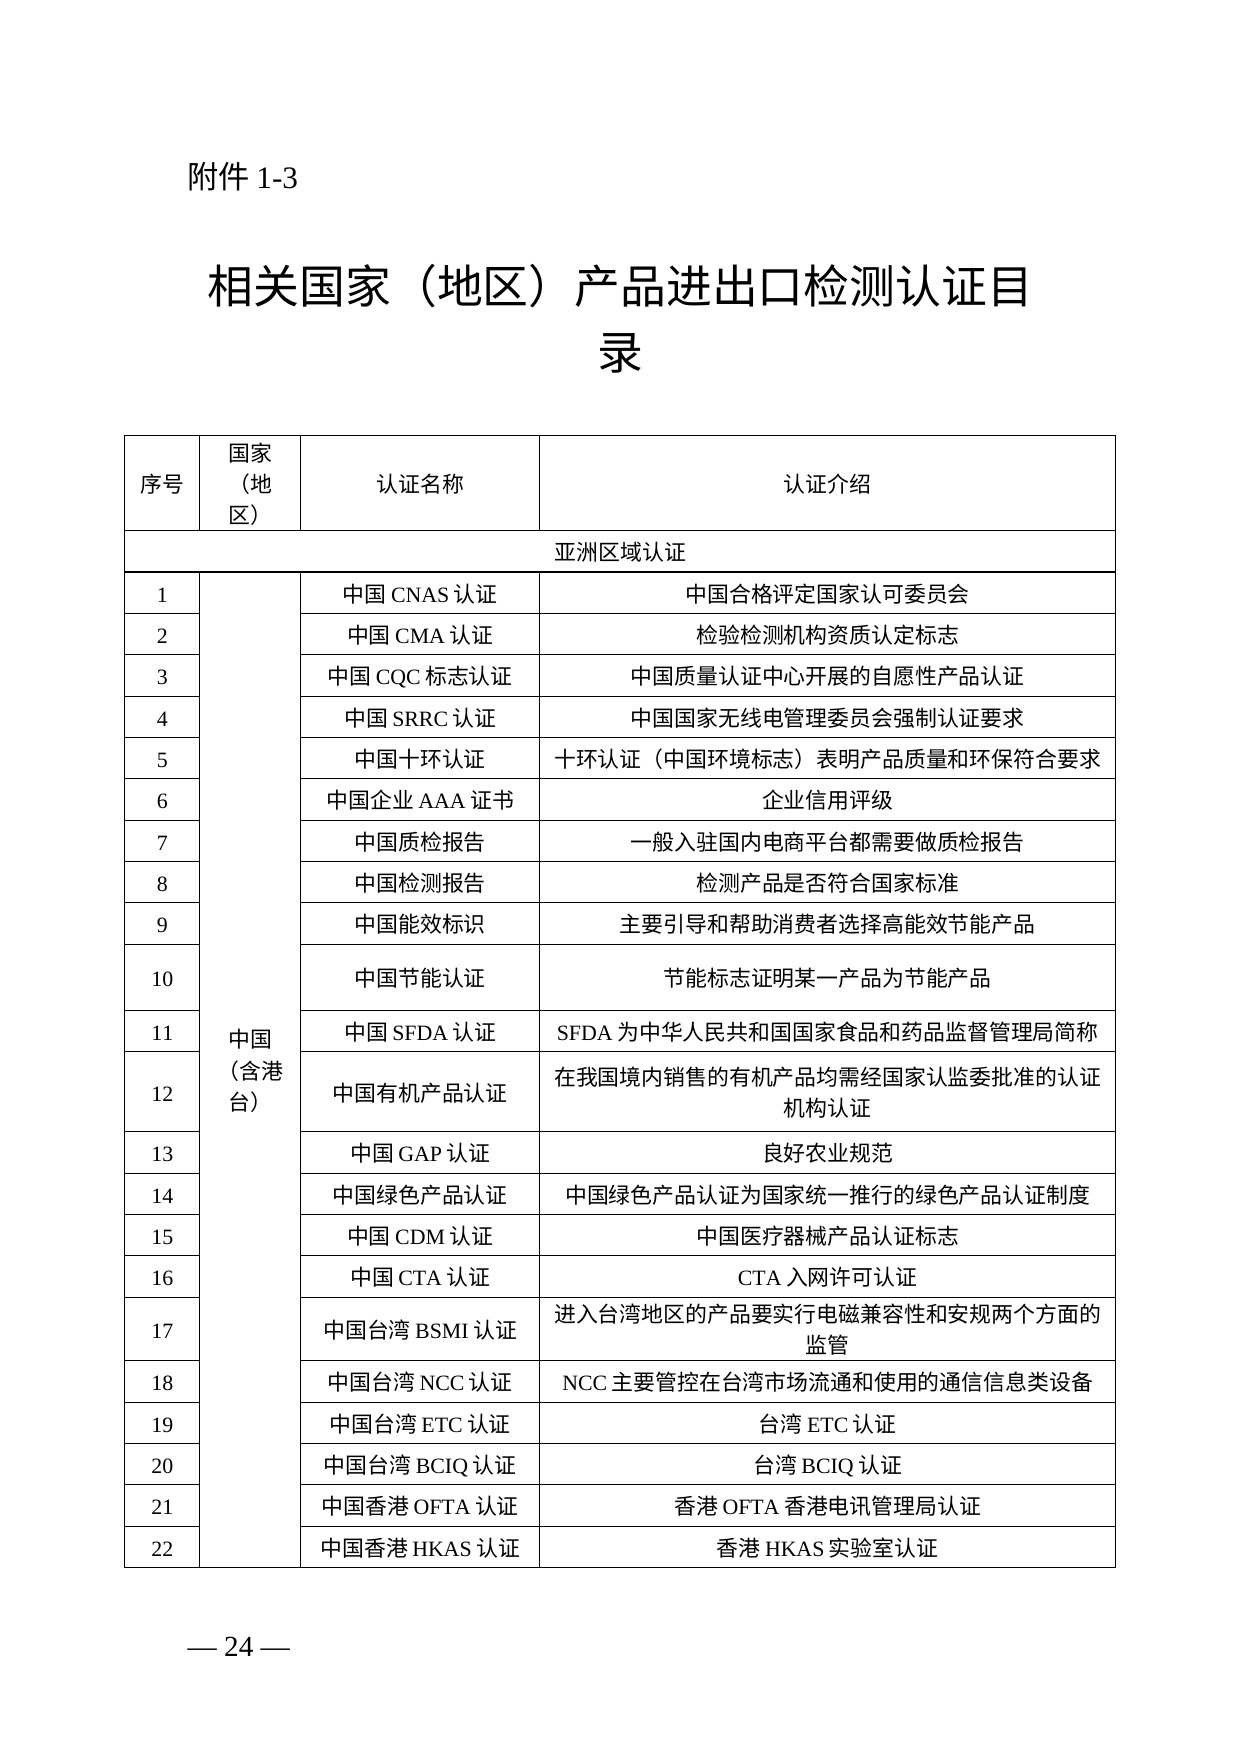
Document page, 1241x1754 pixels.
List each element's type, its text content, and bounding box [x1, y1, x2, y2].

table_cell 中国CTA认证 [301, 1256, 539, 1297]
text 附件1-3 [187, 152, 1053, 197]
table_cell CTA入网许可认证 [540, 1256, 1115, 1297]
table_cell 检测产品是否符合国家标准 [540, 862, 1115, 902]
table_cell 中国SRRC认证 [301, 697, 539, 737]
table_cell 20 [125, 1444, 199, 1484]
table_cell 7 [125, 821, 199, 861]
table_cell 中国香港OFTA认证 [301, 1485, 539, 1526]
table_cell 中国十环认证 [301, 738, 539, 778]
table_cell 10 [125, 945, 199, 1009]
table_cell 19 [125, 1403, 199, 1443]
table_cell 3 [125, 655, 199, 696]
table_cell 台湾ETC认证 [540, 1403, 1115, 1443]
table_cell 在我国境内销售的有机产品均需经国家认监委批准的认证机构认证 [540, 1052, 1115, 1131]
table_cell 中国质检报告 [301, 821, 539, 861]
table_cell 2 [125, 614, 199, 654]
table_cell 中国医疗器械产品认证标志 [540, 1215, 1115, 1255]
table_cell 16 [125, 1256, 199, 1297]
table_cell 中国有机产品认证 [301, 1052, 539, 1131]
table_cell 企业信用评级 [540, 779, 1115, 819]
table_cell 十环认证（中国环境标志）表明产品质量和环保符合要求 [540, 738, 1115, 778]
table_cell 中国（含港台） [200, 573, 300, 1567]
table_cell 中国GAP认证 [301, 1132, 539, 1173]
table_cell 香港HKAS实验室认证 [540, 1527, 1115, 1567]
table_cell 中国台湾BCIQ认证 [301, 1444, 539, 1484]
table_cell 中国质量认证中心开展的自愿性产品认证 [540, 655, 1115, 696]
table_cell 一般入驻国内电商平台都需要做质检报告 [540, 821, 1115, 861]
table_cell 检验检测机构资质认定标志 [540, 614, 1115, 654]
table_cell 亚洲区域认证 [125, 531, 1115, 571]
table_cell 21 [125, 1485, 199, 1526]
table_cell 17 [125, 1298, 199, 1360]
table_cell 11 [125, 1011, 199, 1051]
table_cell SFDA为中华人民共和国国家食品和药品监督管理局简称 [540, 1011, 1115, 1051]
table_cell 22 [125, 1527, 199, 1567]
text 相关国家（地区）产品进出口检测认证目录 [187, 250, 1053, 383]
table_cell NCC主要管控在台湾市场流通和使用的通信信息类设备 [540, 1361, 1115, 1402]
table_header 国家 （地区） [200, 436, 300, 530]
table_cell 良好农业规范 [540, 1132, 1115, 1173]
table_cell 中国CNAS认证 [301, 573, 539, 613]
table_cell 中国SFDA认证 [301, 1011, 539, 1051]
table_cell 9 [125, 903, 199, 944]
table_cell 中国能效标识 [301, 903, 539, 944]
table_cell 中国CMA认证 [301, 614, 539, 654]
table_cell 中国台湾NCC认证 [301, 1361, 539, 1402]
table_cell 中国香港HKAS认证 [301, 1527, 539, 1567]
table_header 认证介绍 [540, 436, 1115, 530]
table_cell 13 [125, 1132, 199, 1173]
table_cell 12 [125, 1052, 199, 1131]
table_cell 15 [125, 1215, 199, 1255]
table_cell 中国台湾BSMI认证 [301, 1298, 539, 1360]
table_cell 中国CQC标志认证 [301, 655, 539, 696]
table_cell 台湾BCIQ认证 [540, 1444, 1115, 1484]
table_cell 中国节能认证 [301, 945, 539, 1009]
table_cell 18 [125, 1361, 199, 1402]
table_header 认证名称 [301, 436, 539, 530]
table_cell 中国绿色产品认证为国家统一推行的绿色产品认证制度 [540, 1174, 1115, 1214]
table_cell 8 [125, 862, 199, 902]
table_cell 中国检测报告 [301, 862, 539, 902]
table_cell 节能标志证明某一产品为节能产品 [540, 945, 1115, 1009]
table_cell 4 [125, 697, 199, 737]
table_cell 进入台湾地区的产品要实行电磁兼容性和安规两个方面的监管 [540, 1298, 1115, 1360]
table_cell 中国CDM认证 [301, 1215, 539, 1255]
table_cell 中国绿色产品认证 [301, 1174, 539, 1214]
table_cell 6 [125, 779, 199, 819]
table_cell 中国企业AAA证书 [301, 779, 539, 819]
table_cell 1 [125, 573, 199, 613]
table_cell 中国国家无线电管理委员会强制认证要求 [540, 697, 1115, 737]
table_cell 中国合格评定国家认可委员会 [540, 573, 1115, 613]
table_header 序号 [125, 436, 199, 530]
table_cell 香港OFTA香港电讯管理局认证 [540, 1485, 1115, 1526]
table_cell 主要引导和帮助消费者选择高能效节能产品 [540, 903, 1115, 944]
table_cell 14 [125, 1174, 199, 1214]
table_cell 中国台湾ETC认证 [301, 1403, 539, 1443]
table_cell 5 [125, 738, 199, 778]
